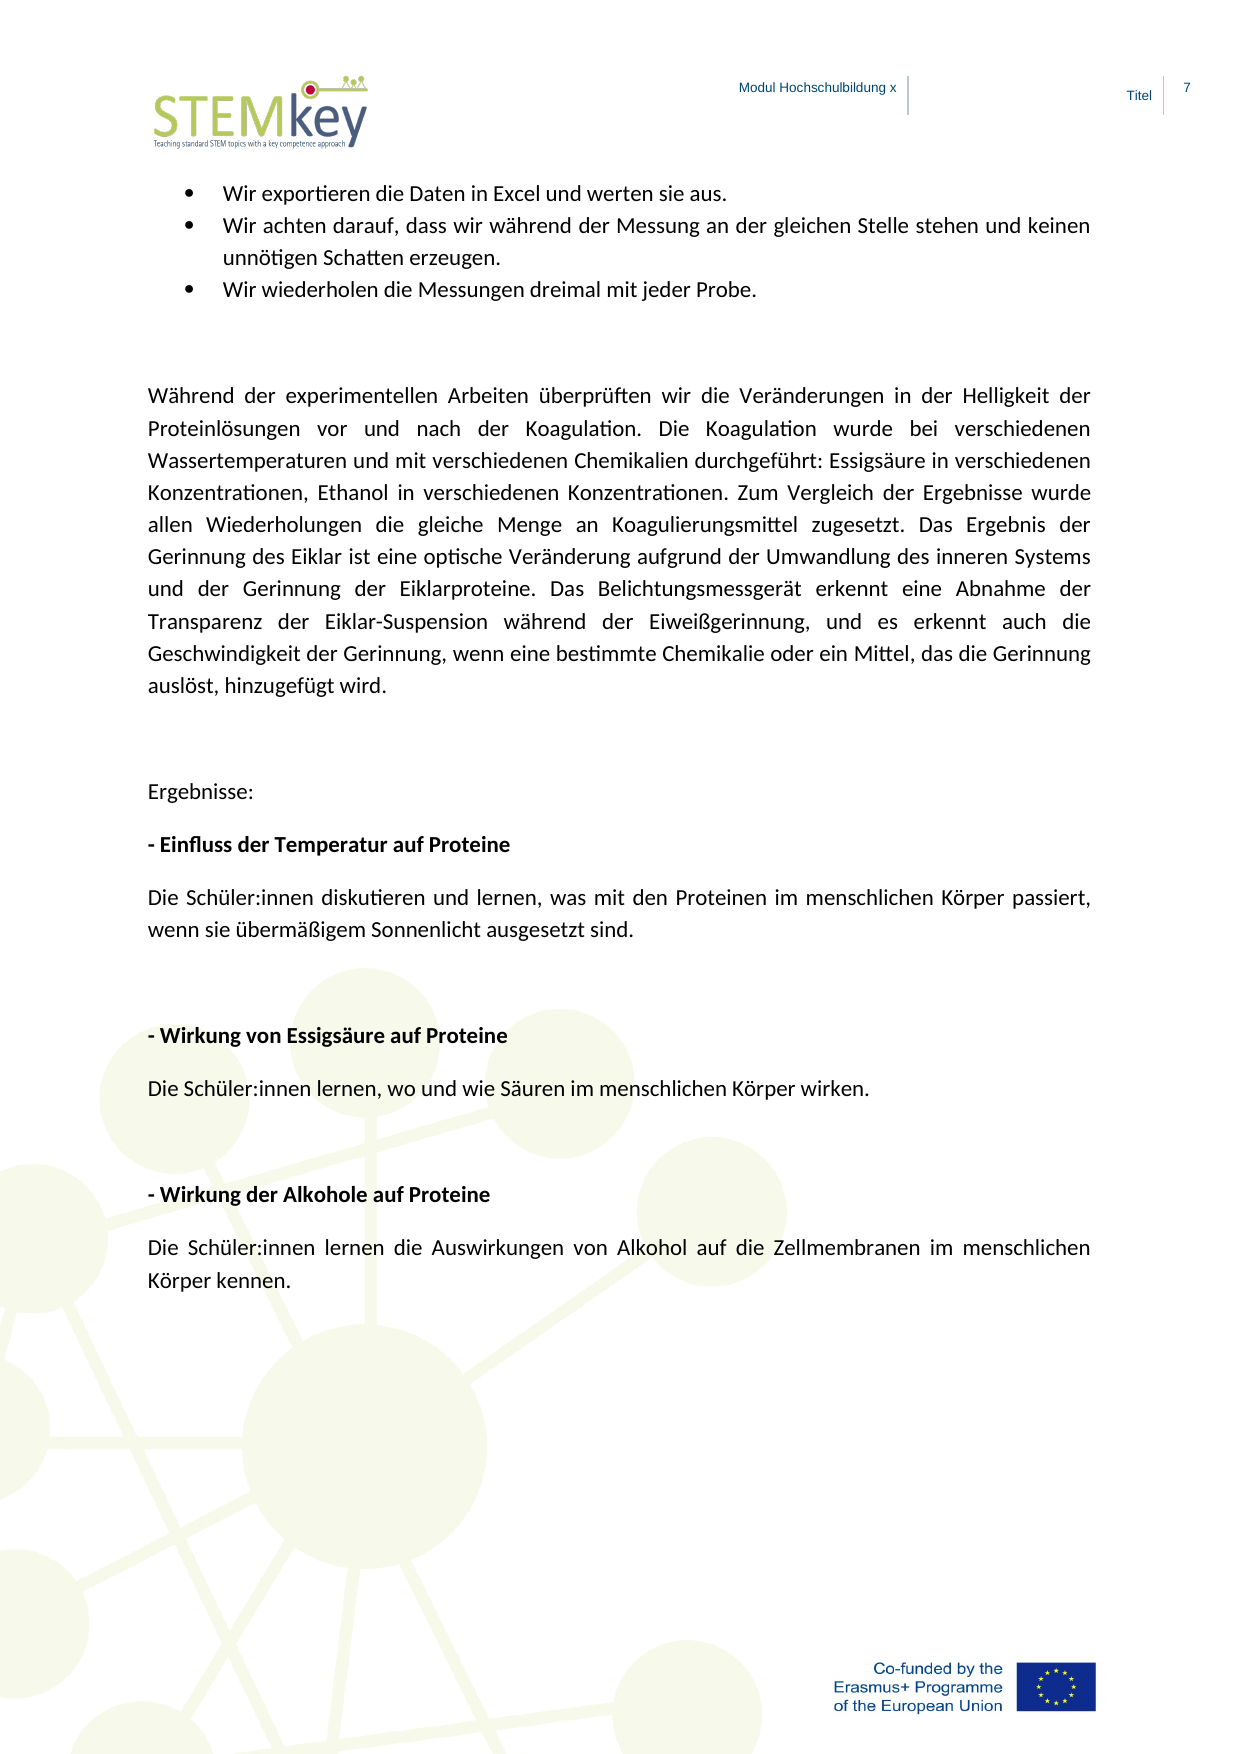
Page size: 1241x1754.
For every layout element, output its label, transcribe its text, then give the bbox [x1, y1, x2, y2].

list Wir achten darauf, dass wir während der Messung an der gleichen Stelle stehen und keinen unnötigen Schatten erzeugen. [185, 211, 1092, 271]
picture [818, 1648, 1109, 1725]
list Wir exportieren die Daten in Excel und werten sie aus. [185, 179, 1092, 207]
picture [0, 949, 815, 1754]
list Wir wiederholen die Messungen dreimal mit jeder Probe. [185, 275, 1092, 303]
picture [147, 73, 370, 151]
text - Wirkung der Alkohole auf Proteine [148, 1181, 1092, 1208]
text Die Schüler:innen lernen die Auswirkungen von Alkohol auf die Zellmembranen im menschlichen Körper kennen. [148, 1233, 1092, 1294]
text - Einfluss der Temperatur auf Proteine [148, 830, 1092, 858]
text Ergebnisse: [148, 777, 1092, 805]
text Während der experimentellen Arbeiten überprüften wir die Veränderungen in der Helligkeit der Proteinlösungen vor und nach der Koagulation. Die Koagulation wurde bei verschiedenen Wassertemperaturen und mit verschiedenen Chemikalien durchgeführt: Essigsäure in verschiedenen Konzentrationen, Ethanol in verschiedenen Konzentrationen. Zum Vergleich der Ergebnisse wurde allen Wiederholungen die gleiche Menge an Koagulierungsmittel zugesetzt. Das Ergebnis der Gerinnung des Eiklar ist eine optische Veränderung aufgrund der Umwandlung des inneren Systems und der Gerinnung der Eiklarproteine. Das Belichtungsmessgerät erkennt eine Abnahme der Transparenz der Eiklar-Suspension während der Eiweißgerinnung, und es erkennt auch die Geschwindigkeit der Gerinnung, wenn eine bestimmte Chemikalie oder ein Mittel, das die Gerinnung auslöst, hinzugefügt wird. [148, 381, 1092, 699]
text - Wirkung von Essigsäure auf Proteine [148, 1021, 1092, 1049]
text Die Schüler:innen diskutieren und lernen, was mit den Proteinen im menschlichen Körper passiert, wenn sie übermäßigem Sonnenlicht ausgesetzt sind. [148, 883, 1092, 943]
text Die Schüler:innen lernen, wo und wie Säuren im menschlichen Körper wirken. [148, 1074, 1092, 1102]
